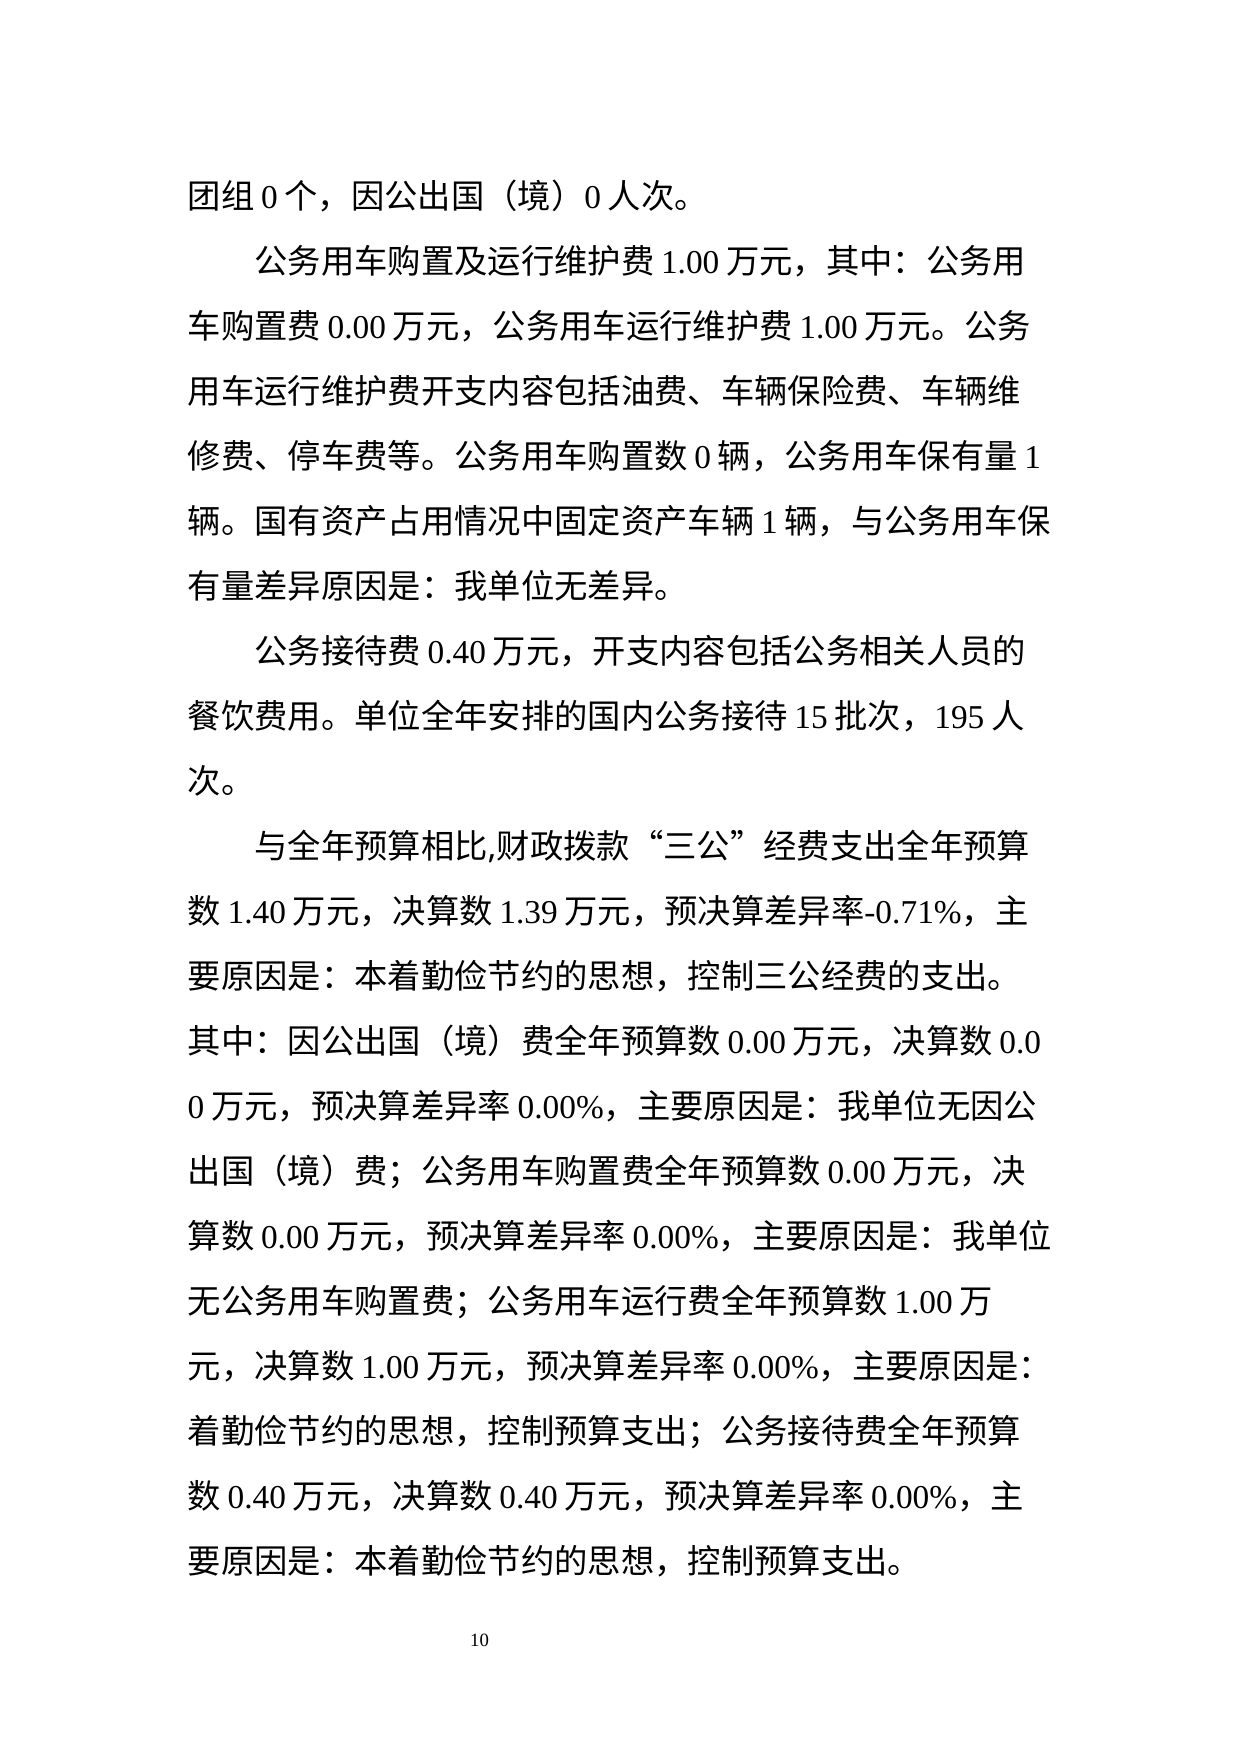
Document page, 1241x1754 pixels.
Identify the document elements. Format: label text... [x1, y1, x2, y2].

text 公务用车购置及运行维护费1.00万元，其中：公务用车购置费0.00万元，公务用车运行维护费1.00万元。公务用车运行维护费开支内容包括油费、车辆保险费、车辆维修费、停车费等。公务用车购置数0辆，公务用车保有量1辆。国有资产占用情况中固定资产车辆1辆，与公务用车保有量差异原因是：我单位无差异。 [187, 227, 1053, 617]
text 与全年预算相比,财政拨款“三公”经费支出全年预算数1.40万元，决算数1.39万元，预决算差异率-0.71%，主要原因是：本着勤俭节约的思想，控制三公经费的支出。其中：因公出国（境）费全年预算数0.00万元，决算数0.00万元，预决算差异率0.00%，主要原因是：我单位无因公出国（境）费；公务用车购置费全年预算数0.00万元，决算数0.00万元，预决算差异率0.00%，主要原因是：我单位无公务用车购置费；公务用车运行费全年预算数1.00万元，决算数1.00万元，预决算差异率0.00%，主要原因是：着勤俭节约的思想，控制预算支出；公务接待费全年预算数0.40万元，决算数0.40万元，预决算差异率0.00%，主要原因是：本着勤俭节约的思想，控制预算支出。 [187, 812, 1053, 1592]
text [187, 162, 1053, 227]
text 公务接待费0.40万元，开支内容包括公务相关人员的餐饮费用。单位全年安排的国内公务接待15批次，195人次。 [187, 617, 1053, 812]
